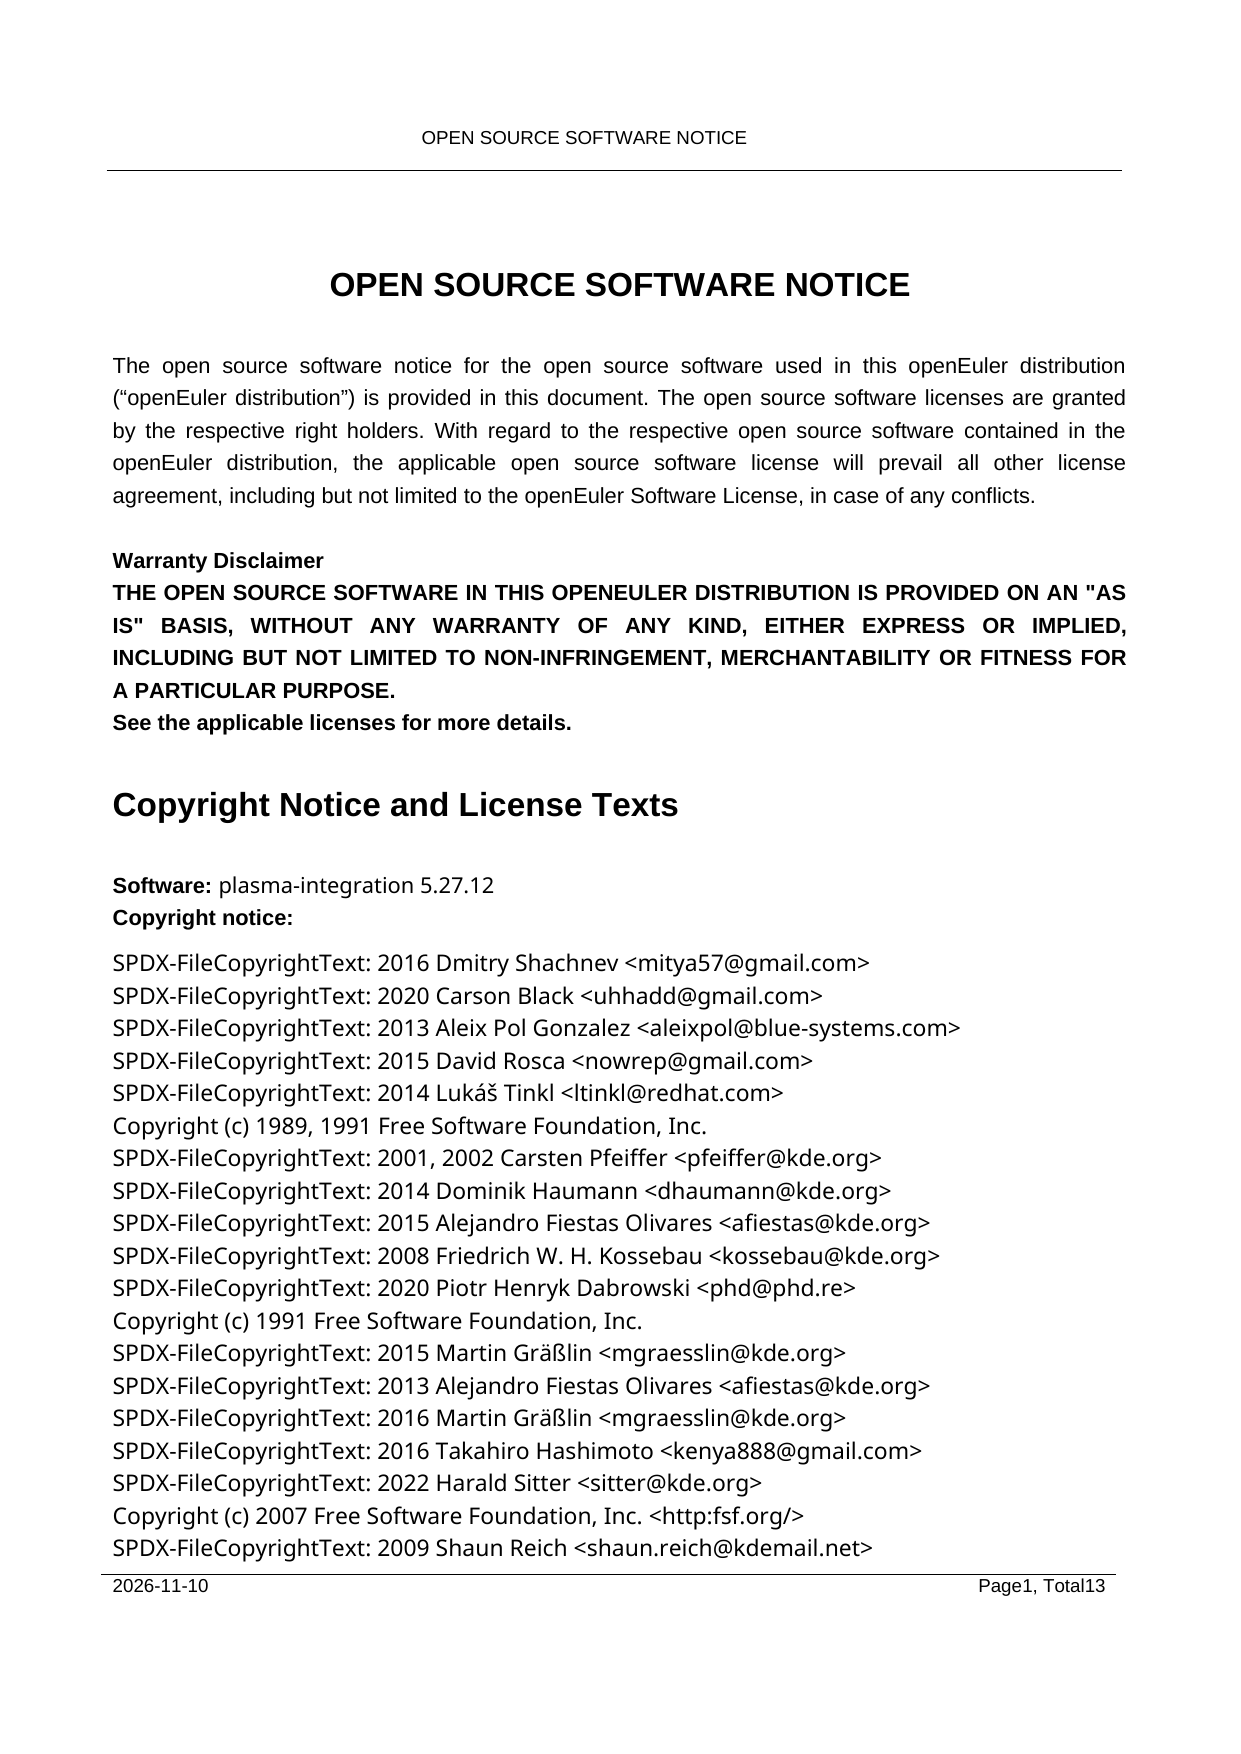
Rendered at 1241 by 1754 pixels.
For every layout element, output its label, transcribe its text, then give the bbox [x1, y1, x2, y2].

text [112, 947, 1128, 1564]
text Warranty Disclaimer [112, 544, 1128, 576]
title Software: plasma-integration 5.27.12 [112, 869, 1128, 901]
text THE OPEN SOURCE SOFTWARE IN THIS OPENEULER DISTRIBUTION IS PROVIDED ON AN "AS IS" BASIS, WITHOUT ANY WARRANTY OF ANY KIND, EITHER EXPRESS OR IMPLIED, INCLUDING BUT NOT LIMITED TO NON-INFRINGEMENT, MERCHANTABILITY OR FITNESS FOR A PARTICULAR PURPOSE. See the applicable licenses for more details. [112, 576, 1128, 739]
text Copyright notice: [112, 901, 1128, 934]
text Copyright Notice and License Texts [112, 771, 1128, 836]
text OPEN SOURCE SOFTWARE NOTICE [112, 251, 1128, 316]
text The open source software notice for the open source software used in this openEuler distribution (“openEuler distribution”) is provided in this document. The open source software licenses are granted by the respective right holders. With regard to the respective open source software contained in the openEuler distribution, the applicable open source software license will prevail all other license agreement, including but not limited to the openEuler Software License, in case of any conflicts. [112, 349, 1128, 511]
